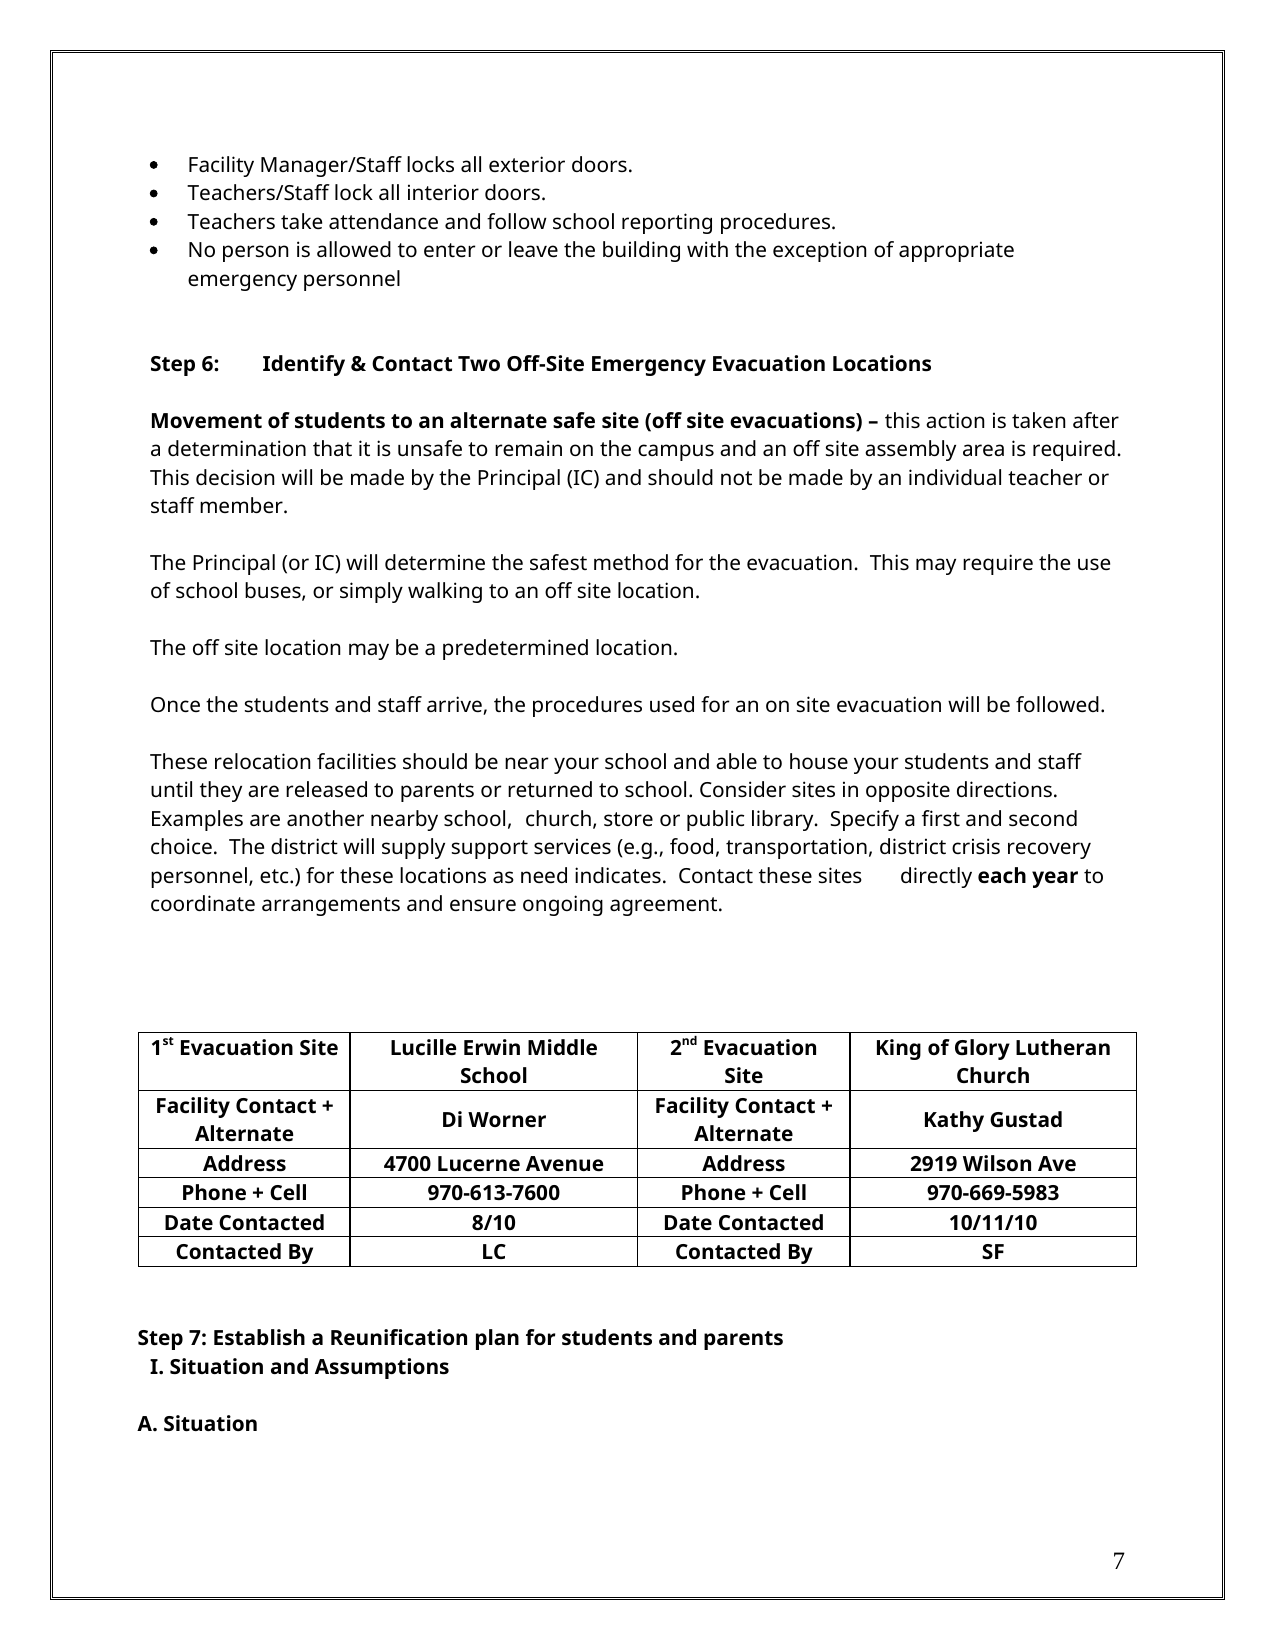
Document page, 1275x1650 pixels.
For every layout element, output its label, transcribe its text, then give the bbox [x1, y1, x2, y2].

table_cell 8/10 [351, 1208, 637, 1236]
table_cell Address [638, 1149, 849, 1177]
table_cell 10/11/10 [851, 1208, 1136, 1236]
table_cell Kathy Gustad [851, 1091, 1136, 1148]
text A. Situation [98, 1409, 1125, 1437]
list Teachers take attendance and follow school reporting procedures. [150, 207, 1125, 235]
text Once the students and staff arrive, the procedures used for an on site evacuation will be followed. [150, 690, 1125, 719]
table_cell Contacted By [638, 1237, 849, 1266]
table_cell Date Contacted [139, 1208, 349, 1236]
text Movement of students to an alternate safe site (off site evacuations) – this action is taken after a determination that it is unsafe to remain on the campus and an off site assembly area is required. This decision will be made by the Principal (IC) and should not be made by an individual teacher or staff member. [150, 406, 1125, 520]
table_cell 970-669-5983 [851, 1178, 1136, 1207]
text Step 7: Establish a Reunification plan for students and parents [137, 1323, 1125, 1352]
list Teachers/Staff lock all interior doors. [150, 178, 1125, 207]
table_cell 970-613-7600 [351, 1178, 637, 1207]
text These relocation facilities should be near your school and able to house your students and staff until they are released to parents or returned to school. Consider sites in opposite directions. Examples are another nearby school, church, store or public library. Specify a first and second choice. The district will supply support services (e.g., food, transportation, district crisis recovery personnel, etc.) for these locations as need indicates. Contact these sites directly each year to coordinate arrangements and ensure ongoing agreement. [150, 747, 1125, 918]
table_cell LC [351, 1237, 637, 1266]
list Facility Manager/Staff locks all exterior doors. [150, 150, 1125, 178]
table_cell Phone + Cell [139, 1178, 349, 1207]
table_header Lucille Erwin Middle School [351, 1033, 637, 1090]
table_cell Contacted By [139, 1237, 349, 1266]
text I. Situation and Assumptions [98, 1352, 1125, 1380]
table_cell Facility Contact + Alternate [638, 1091, 849, 1148]
table_cell 2919 Wilson Ave [851, 1149, 1136, 1177]
table_header 2nd Evacuation Site [638, 1033, 849, 1090]
table_cell SF [851, 1237, 1136, 1266]
table_cell Facility Contact + Alternate [139, 1091, 349, 1148]
text Step 6: Identify & Contact Two Off-Site Emergency Evacuation Locations [150, 349, 1125, 377]
table_cell Date Contacted [638, 1208, 849, 1236]
table_cell 4700 Lucerne Avenue [351, 1149, 637, 1177]
text The off site location may be a predetermined location. [150, 633, 1125, 662]
table_cell Address [139, 1149, 349, 1177]
table_header 1st Evacuation Site [139, 1033, 349, 1090]
table_cell Di Worner [351, 1091, 637, 1148]
table_cell Phone + Cell [638, 1178, 849, 1207]
list No person is allowed to enter or leave the building with the exception of appropriate emergency personnel [150, 235, 1125, 292]
table_header King of Glory Lutheran Church [851, 1033, 1136, 1090]
text The Principal (or IC) will determine the safest method for the evacuation. This may require the use of school buses, or simply walking to an off site location. [150, 548, 1125, 605]
